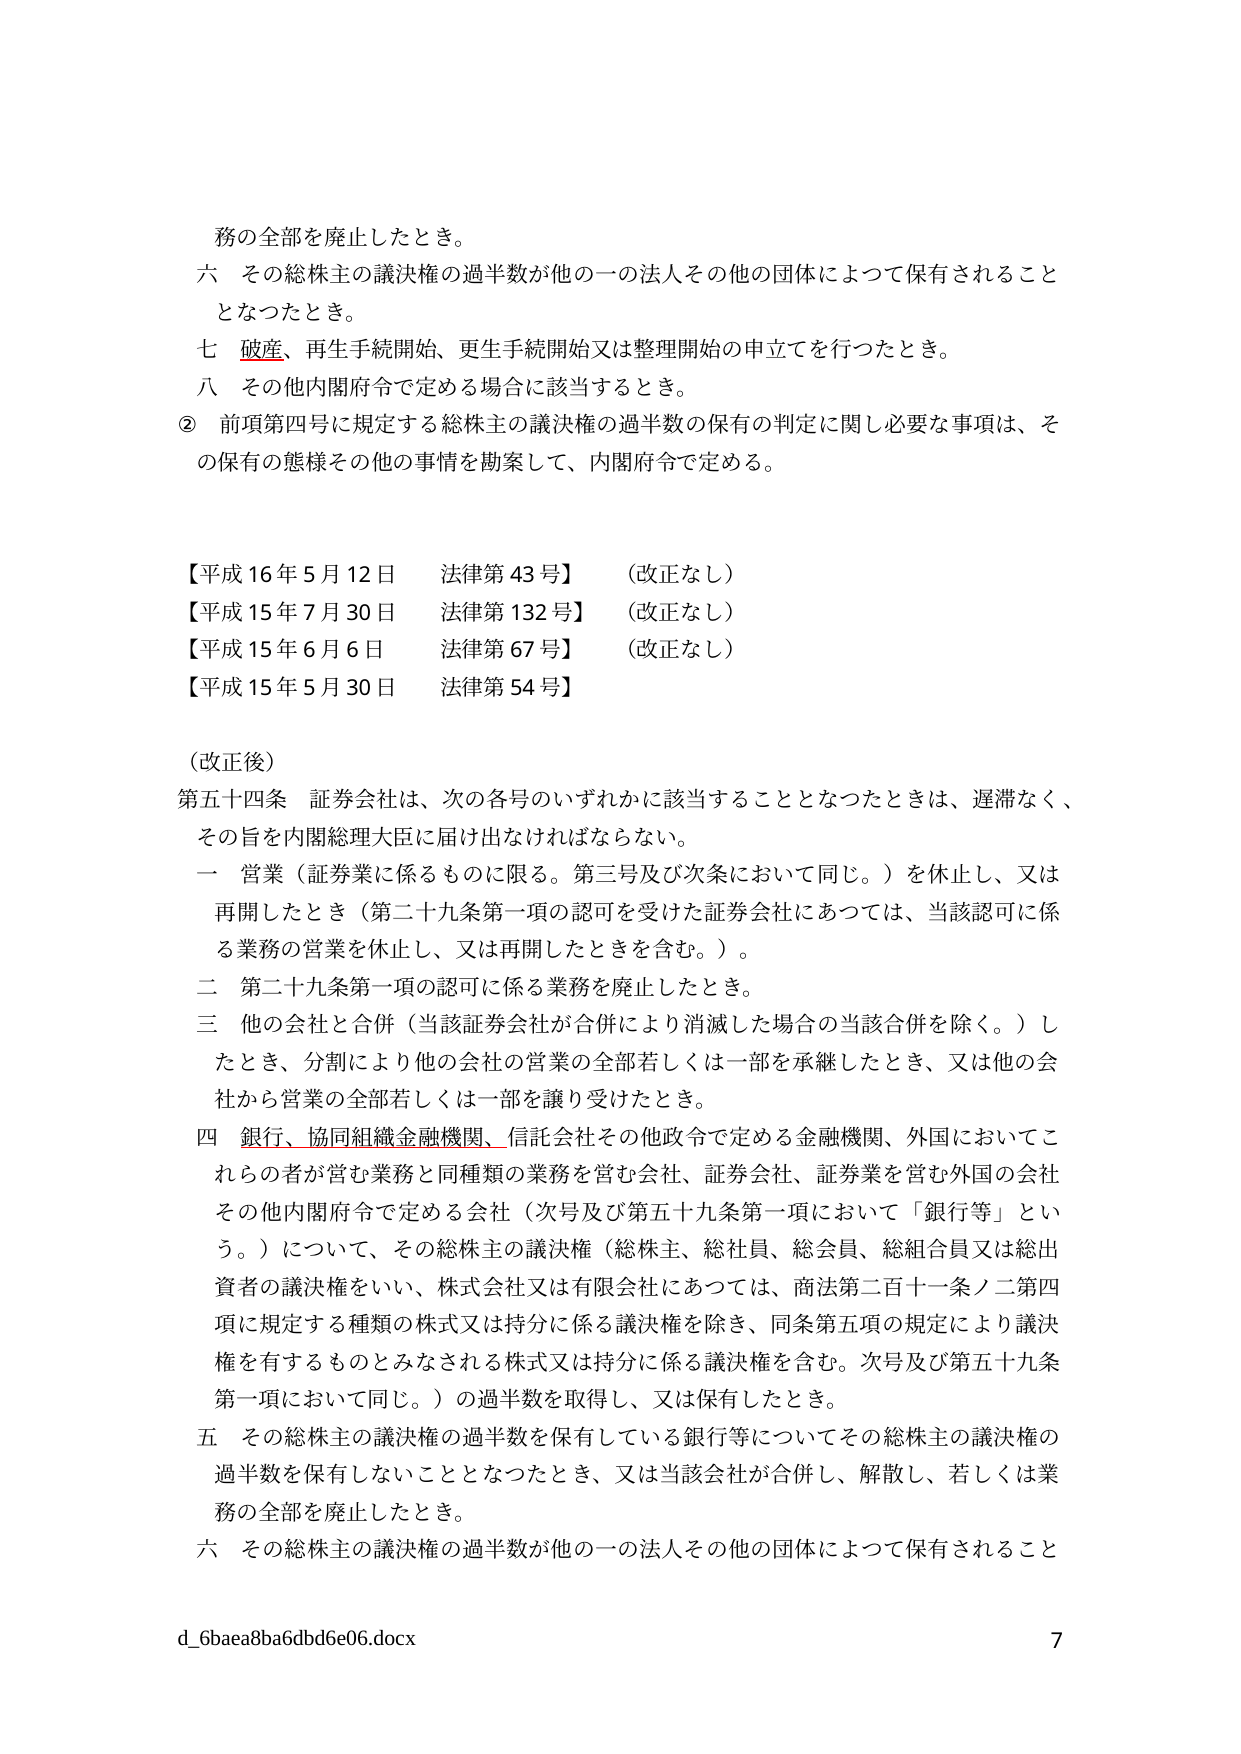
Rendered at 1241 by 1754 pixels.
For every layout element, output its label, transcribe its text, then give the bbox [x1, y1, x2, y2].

text 二 第二十九条第一項の認可に係る業務を廃止したとき。 [196, 967, 1063, 1004]
text 六 その総株主の議決権の過半数が他の一の法人その他の団体によつて保有されることとなつたとき。 [196, 254, 1063, 329]
text ② 前項第四号に規定する総株主の議決権の過半数の保有の判定に関し必要な事項は、その保有の態様その他の事情を勘案して、内閣府令で定める。 [177, 404, 1063, 479]
text 八 その他内閣府令で定める場合に該当するとき。 [196, 367, 1063, 404]
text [196, 1529, 1063, 1567]
text 【平成15年6月6日 法律第67号】 （改正なし） [177, 629, 1063, 667]
text 一 営業（証券業に係るものに限る。第三号及び次条において同じ。）を休止し、又は再開したとき（第二十九条第一項の認可を受けた証券会社にあつては、当該認可に係る業務の営業を休止し、又は再開したときを含む。）。 [196, 854, 1063, 967]
text 【平成15年7月30日 法律第132号】 （改正なし） [177, 592, 1063, 629]
text 第五十四条 証券会社は、次の各号のいずれかに該当することとなつたときは、遅滞なく、その旨を内閣総理大臣に届け出なければならない。 [177, 779, 1063, 854]
text 五 その総株主の議決権の過半数を保有している銀行等についてその総株主の議決権の過半数を保有しないこととなつたとき、又は当該会社が合併し、解散し、若しくは業務の全部を廃止したとき。 [196, 1417, 1063, 1529]
text 四 銀行、協同組織金融機関、信託会社その他政令で定める金融機関、外国においてこれらの者が営む業務と同種類の業務を営む会社、証券会社、証券業を営む外国の会社その他内閣府令で定める会社（次号及び第五十九条第一項において「銀行等」という。）について、その総株主の議決権（総株主、総社員、総会員、総組合員又は総出資者の議決権をいい、株式会社又は有限会社にあつては、商法第二百十一条ノ二第四項に規定する種類の株式又は持分に係る議決権を除き、同条第五項の規定により議決権を有するものとみなされる株式又は持分に係る議決権を含む。次号及び第五十九条第一項において同じ。）の過半数を取得し、又は保有したとき。 [196, 1117, 1063, 1417]
text 【平成16年5月12日 法律第43号】 （改正なし） [177, 554, 1063, 592]
text 七 破産、再生手続開始、更生手続開始又は整理開始の申立てを行つたとき。 [196, 329, 1063, 367]
text （改正後） [177, 742, 1063, 779]
text 三 他の会社と合併（当該証券会社が合併により消滅した場合の当該合併を除く。）したとき、分割により他の会社の営業の全部若しくは一部を承継したとき、又は他の会社から営業の全部若しくは一部を譲り受けたとき。 [196, 1004, 1063, 1117]
text 【平成15年5月30日 法律第54号】 [177, 667, 1063, 704]
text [196, 217, 1063, 254]
